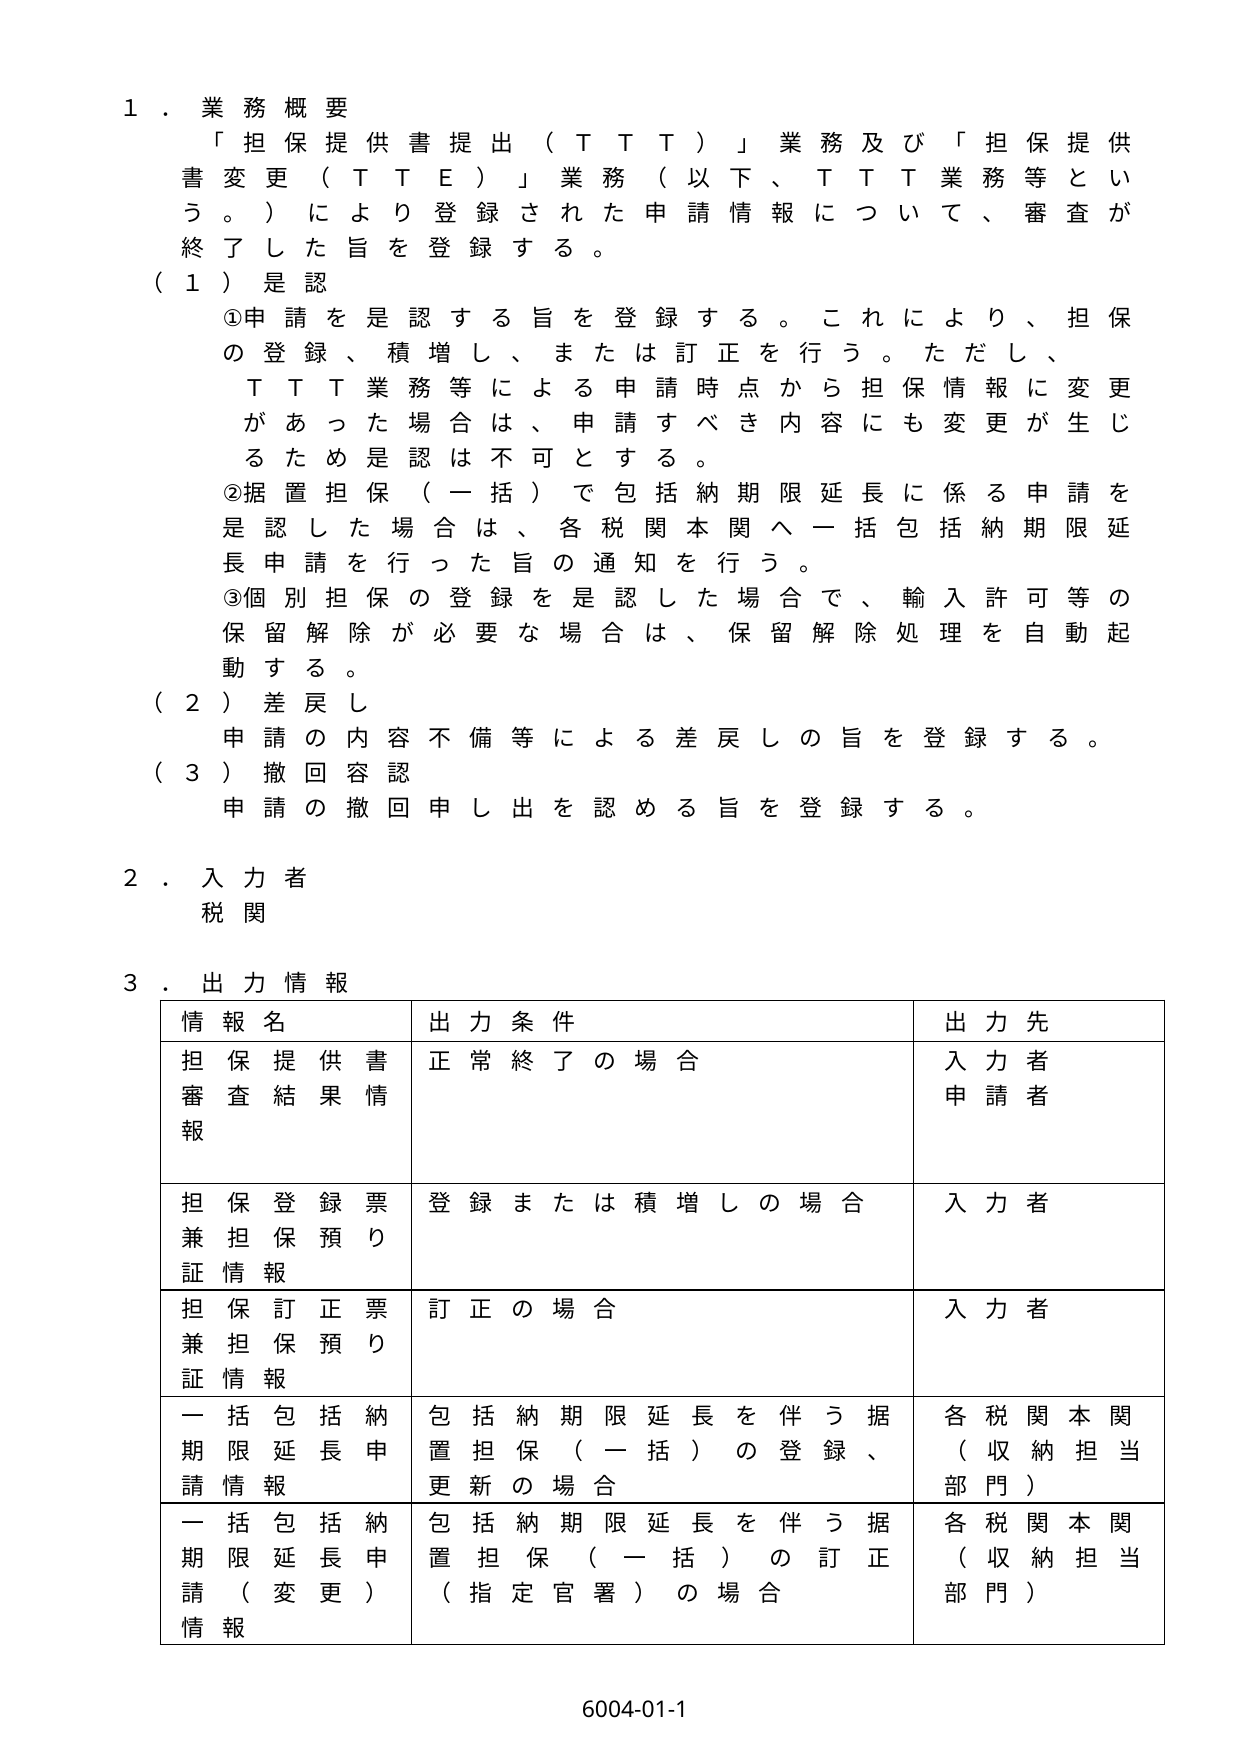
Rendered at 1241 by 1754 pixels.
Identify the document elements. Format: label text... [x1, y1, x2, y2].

text ２．入力者 [119, 859, 1150, 894]
text １．業務概要 [119, 89, 1150, 124]
table_cell 包括納期限延長を伴う据置担保（一括）の訂正（指定官署）の場合 [412, 1504, 913, 1644]
text （３）撤回容認 [140, 754, 1150, 789]
table_header 情報名 [161, 1001, 411, 1041]
text 申請の内容不備等による差戻しの旨を登録する。 [197, 719, 1150, 754]
table_header 出力先 [914, 1001, 1164, 1041]
table_cell 登録または積増しの場合 [412, 1184, 913, 1289]
table_cell 担保提供書審査結果情報 [161, 1042, 411, 1182]
table_cell 担保訂正票兼担保預り証情報 [161, 1291, 411, 1396]
table_cell 訂正の場合 [412, 1291, 913, 1396]
table_cell 包括納期限延長を伴う据置担保（一括）の登録、更新の場合 [412, 1397, 913, 1502]
text 申請の撤回申し出を認める旨を登録する。 [197, 789, 1150, 824]
text ③個別担保の登録を是認した場合で、輸入許可等の保留解除が必要な場合は、保留解除処理を自動起動する。 [202, 579, 1150, 684]
table_cell 一括包括納期限延長申請（変更）情報 [161, 1504, 411, 1644]
table_cell 入力者 [914, 1291, 1164, 1396]
table_cell 一括包括納期限延長申請情報 [161, 1397, 411, 1502]
table_cell 正常終了の場合 [412, 1042, 913, 1182]
text ①申請を是認する旨を登録する。これにより、担保の登録、積増し、または訂正を行う。ただし、 [202, 299, 1150, 369]
text （２）差戻し [140, 684, 1150, 719]
table_cell 各税関本関 （収納担当部門） [914, 1397, 1164, 1502]
text 「担保提供書提出（ＴＴＴ）」業務及び「担保提供書変更（ＴＴＥ）」業務（以下、ＴＴＴ業務等という。）により登録された申請情報について、審査が終了した旨を登録する。 [161, 124, 1150, 264]
table_header 出力条件 [412, 1001, 913, 1041]
text （１）是認 [140, 264, 1150, 299]
table_cell 担保登録票兼担保預り証情報 [161, 1184, 411, 1289]
table_cell 入力者 申請者 [914, 1042, 1164, 1182]
text ＴＴＴ業務等による申請時点から担保情報に変更があった場合は、申請すべき内容にも変更が生じるため是認は不可とする。 [223, 369, 1150, 474]
text 税関 [166, 894, 1150, 929]
table_cell 各税関本関 （収納担当部門） [914, 1504, 1164, 1644]
table_cell 入力者 [914, 1184, 1164, 1289]
text ②据置担保（一括）で包括納期限延長に係る申請を是認した場合は、各税関本関へ一括包括納期限延長申請を行った旨の通知を行う。 [202, 474, 1150, 579]
text ３．出力情報 [119, 964, 1150, 999]
